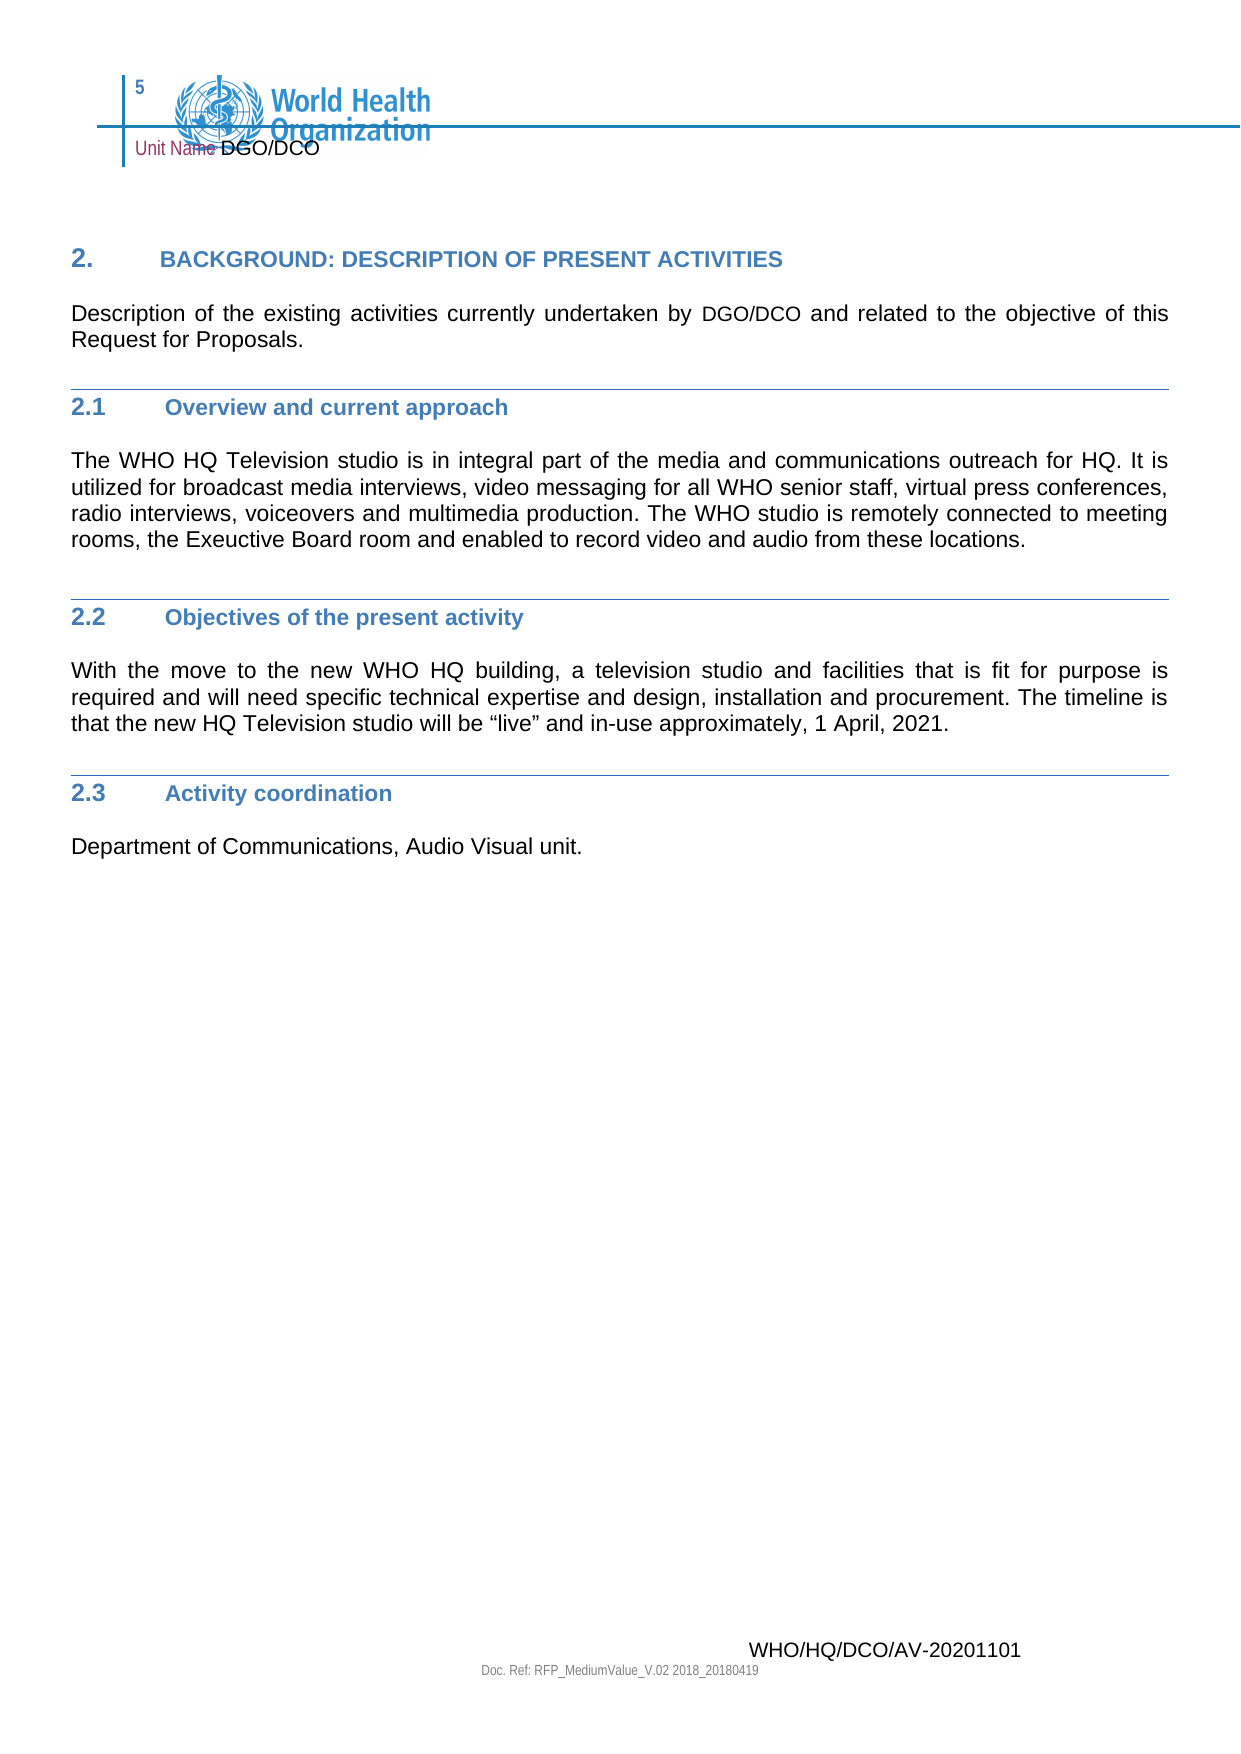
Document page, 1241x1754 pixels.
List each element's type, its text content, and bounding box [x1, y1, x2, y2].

text With the move to the new WHO HQ building, a television studio and facilities that is fit for purpose is required and will need specific technical expertise and design, installation and procurement. The timeline is that the new HQ Television studio will be “live” and in-use approximately, 1 April, 2021. [71, 657, 1169, 736]
picture [277, 142, 285, 153]
picture [254, 142, 264, 154]
subtitle Activity coordination [71, 776, 1169, 807]
picture [306, 142, 316, 154]
text The WHO HQ Television studio is in integral part of the media and communications outreach for HQ. It is utilized for broadcast media interviews, video messaging for all WHO senior staff, virtual press conferences, radio interviews, voiceovers and multimedia production. The WHO studio is remotely connected to meeting rooms, the Exeuctive Board room and enabled to record video and audio from these locations. [71, 447, 1169, 553]
text Description of the existing activities currently undertaken by and related to the objective of this Request for Proposals. [71, 300, 1169, 353]
picture [175, 128, 430, 154]
subtitle Overview and current approach [71, 390, 1169, 421]
picture [175, 75, 430, 125]
picture [224, 142, 232, 153]
text Department of Communications, Audio Visual unit. [71, 833, 1169, 859]
subtitle BACKGROUND: DESCRIPTION OF PRESENT ACTIVITIES [71, 242, 1169, 274]
subtitle Objectives of the present activity [71, 600, 1169, 631]
